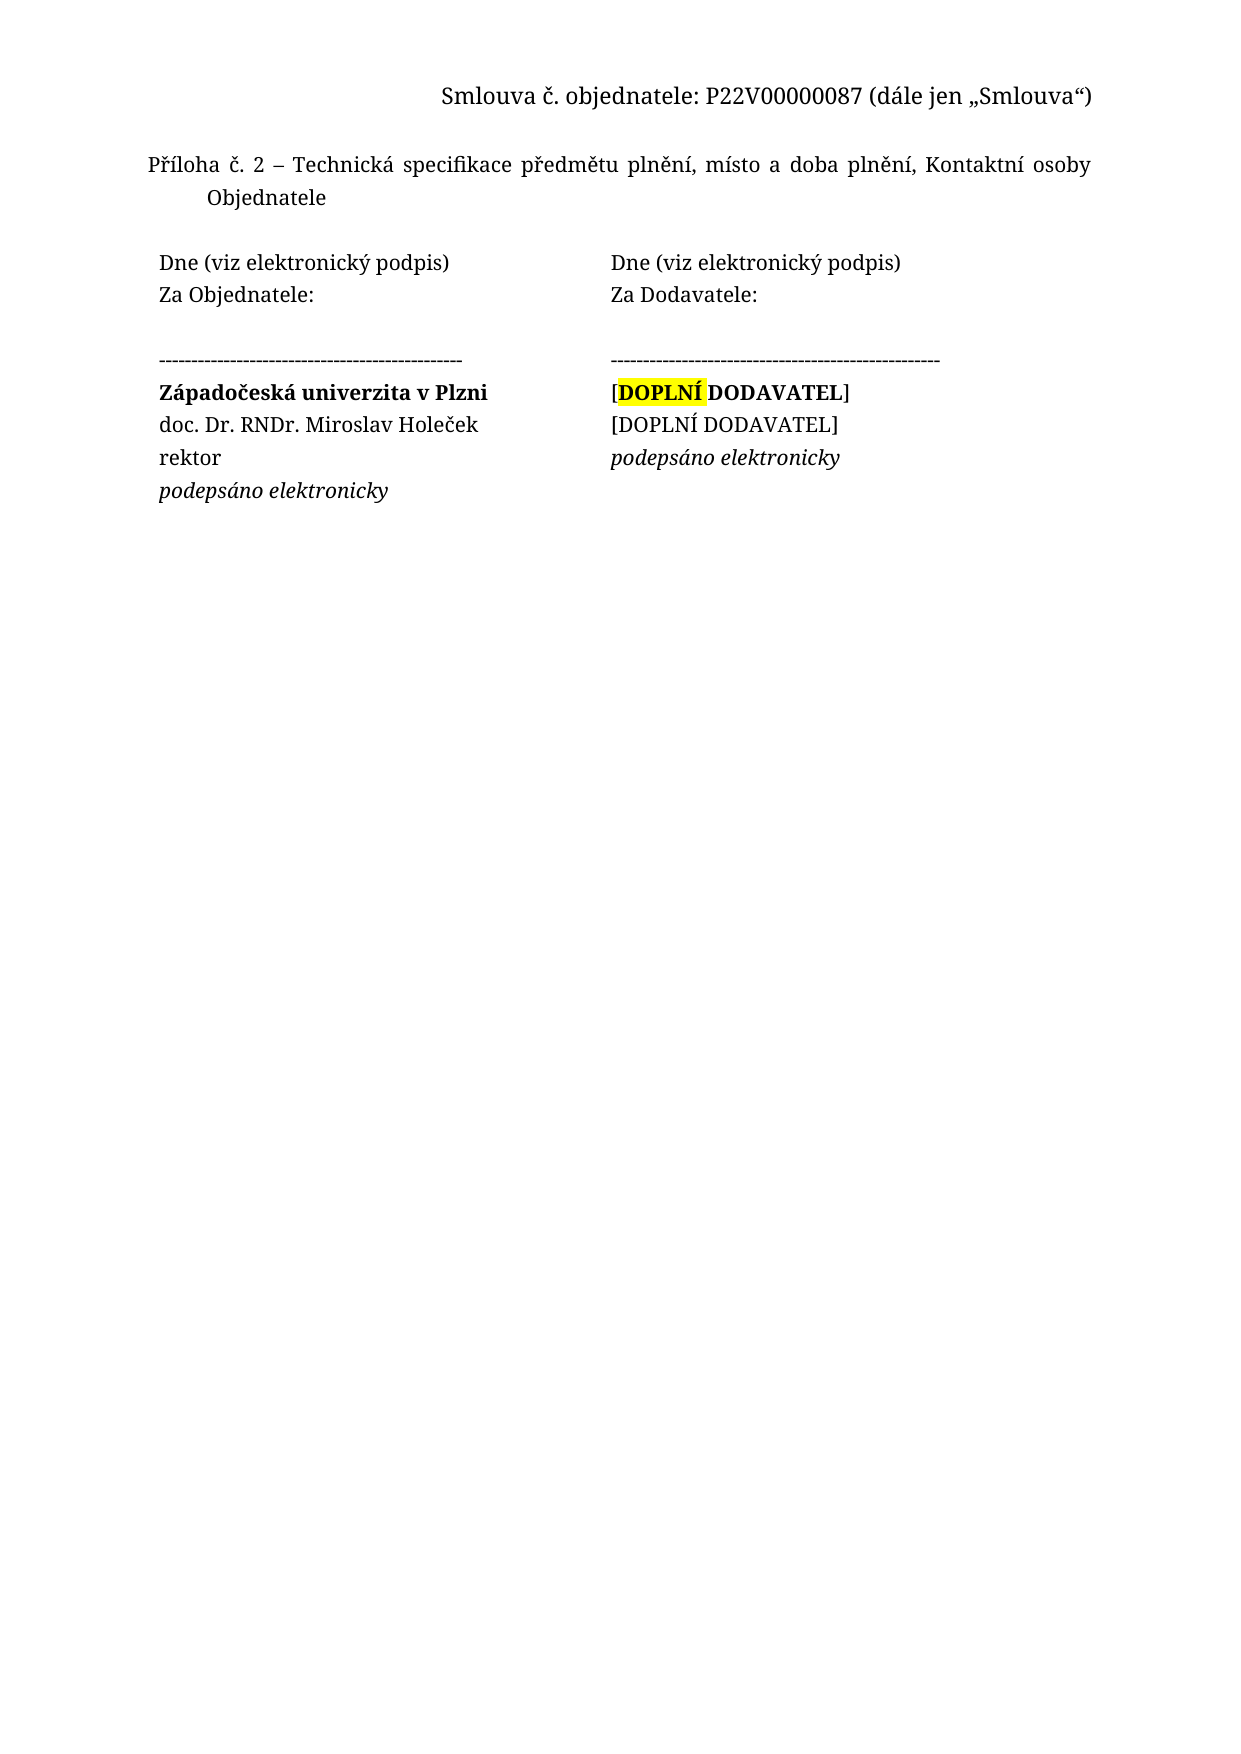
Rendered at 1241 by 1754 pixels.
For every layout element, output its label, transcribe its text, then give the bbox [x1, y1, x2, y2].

table_header Dne (viz elektronický podpis) Za Objednatele: ----------------------------------------------- Západočeská univerzita v Plzni doc. Dr. RNDr. Miroslav Holeček rektor podepsáno elektronicky [148, 248, 599, 508]
table_header Dne (viz elektronický podpis) Za Dodavatele: --------------------------------------------------- [DOPLNÍ DODAVATEL] [DOPLNÍ DODAVATEL] podepsáno elektronicky [599, 248, 1051, 508]
text Příloha č. 2 – Technická specifikace předmětu plnění, místo a doba plnění, Kontaktní osoby Objednatele [148, 150, 1093, 211]
